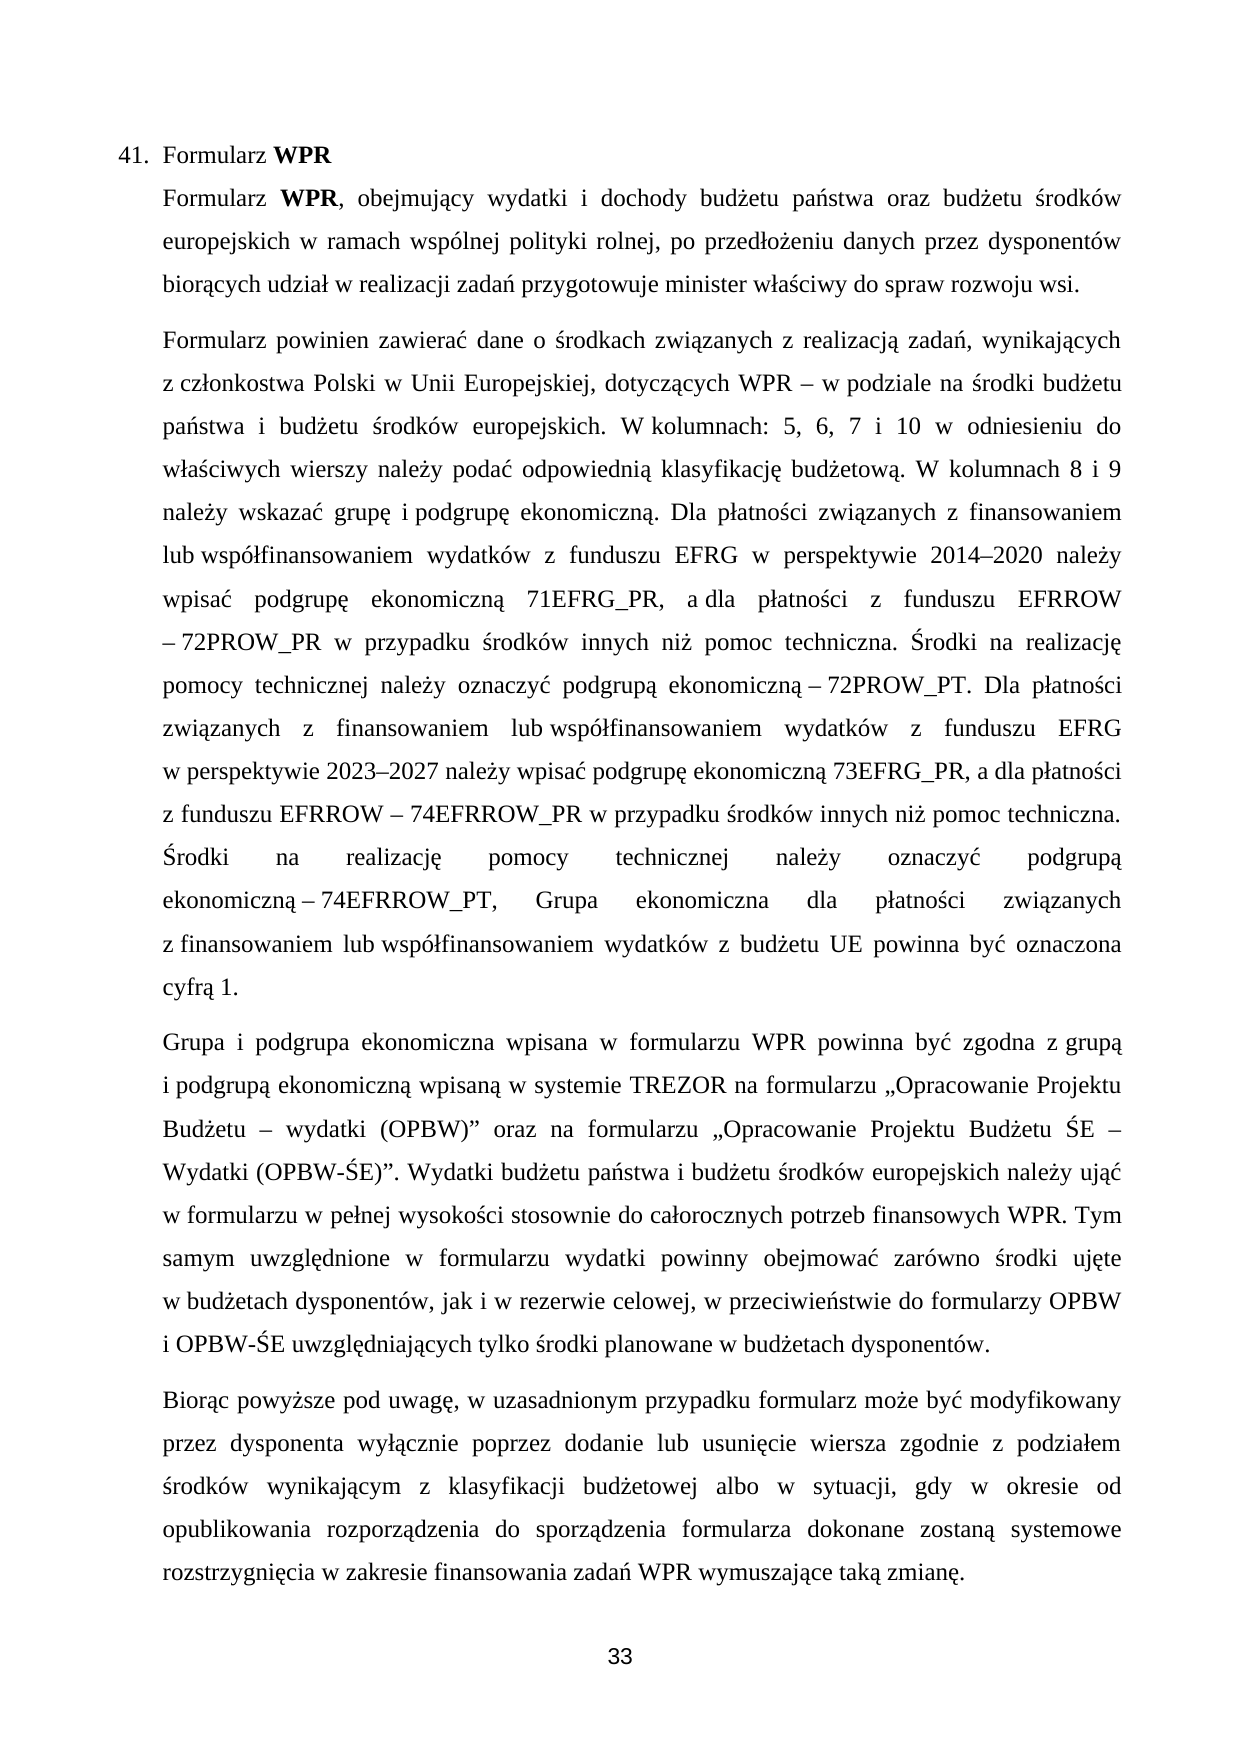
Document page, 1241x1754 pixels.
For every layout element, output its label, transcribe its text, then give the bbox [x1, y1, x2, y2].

list Formularz WPR, obejmujący wydatki i dochody budżetu państwa oraz budżetu środków europejskich w ramach wspólnej polityki rolnej, po przedłożeniu danych przez dysponentów biorących udział w realizacji zadań przygotowuje minister właściwy do spraw rozwoju wsi. [162, 183, 1122, 298]
list Grupa i podgrupa ekonomiczna wpisana w formularzu WPR powinna być zgodna z grupą i podgrupą ekonomiczną wpisaną w systemie TREZOR na formularzu „Opracowanie Projektu Budżetu – wydatki (OPBW)” oraz na formularzu „Opracowanie Projektu Budżetu ŚE – Wydatki (OPBW-ŚE)”. Wydatki budżetu państwa i budżetu środków europejskich należy ująć w formularzu w pełnej wysokości stosownie do całorocznych potrzeb finansowych WPR. Tym samym uwzględnione w formularzu wydatki powinny obejmować zarówno środki ujęte w budżetach dysponentów, jak i w rezerwie celowej, w przeciwieństwie do formularzy OPBW i OPBW-ŚE uwzględniających tylko środki planowane w budżetach dysponentów. [162, 1027, 1122, 1358]
list Formularz powinien zawierać dane o środkach związanych z realizacją zadań, wynikających z członkostwa Polski w Unii Europejskiej, dotyczących WPR – w podziale na środki budżetu państwa i budżetu środków europejskich. W kolumnach: 5, 6, 7 i 10 w odniesieniu do właściwych wierszy należy podać odpowiednią klasyfikację budżetową. W kolumnach 8 i 9 należy wskazać grupę i podgrupę ekonomiczną. Dla płatności związanych z finansowaniem lub współfinansowaniem wydatków z funduszu EFRG w perspektywie 2014–2020 należy wpisać podgrupę ekonomiczną 71EFRG_PR, a dla płatności z funduszu EFRROW – 72PROW_PR w przypadku środków innych niż pomoc techniczna. Środki na realizację pomocy technicznej należy oznaczyć podgrupą ekonomiczną – 72PROW_PT. Dla płatności związanych z finansowaniem lub współfinansowaniem wydatków z funduszu EFRG w perspektywie 2023–2027 należy wpisać podgrupę ekonomiczną 73EFRG_PR, a dla płatności z funduszu EFRROW – 74EFRROW_PR w przypadku środków innych niż pomoc techniczna. Środki na realizację pomocy technicznej należy oznaczyć podgrupą ekonomiczną – 74EFRROW_PT, Grupa ekonomiczna dla płatności związanych z finansowaniem lub współfinansowaniem wydatków z budżetu UE powinna być oznaczona cyfrą 1. [162, 325, 1122, 1001]
list Formularz WPR [118, 140, 1122, 169]
list Biorąc powyższe pod uwagę, w uzasadnionym przypadku formularz może być modyfikowany przez dysponenta wyłącznie poprzez dodanie lub usunięcie wiersza zgodnie z podziałem środków wynikającym z klasyfikacji budżetowej albo w sytuacji, gdy w okresie od opublikowania rozporządzenia do sporządzenia formularza dokonane zostaną systemowe rozstrzygnięcia w zakresie finansowania zadań WPR wymuszające taką zmianę. [162, 1385, 1122, 1586]
